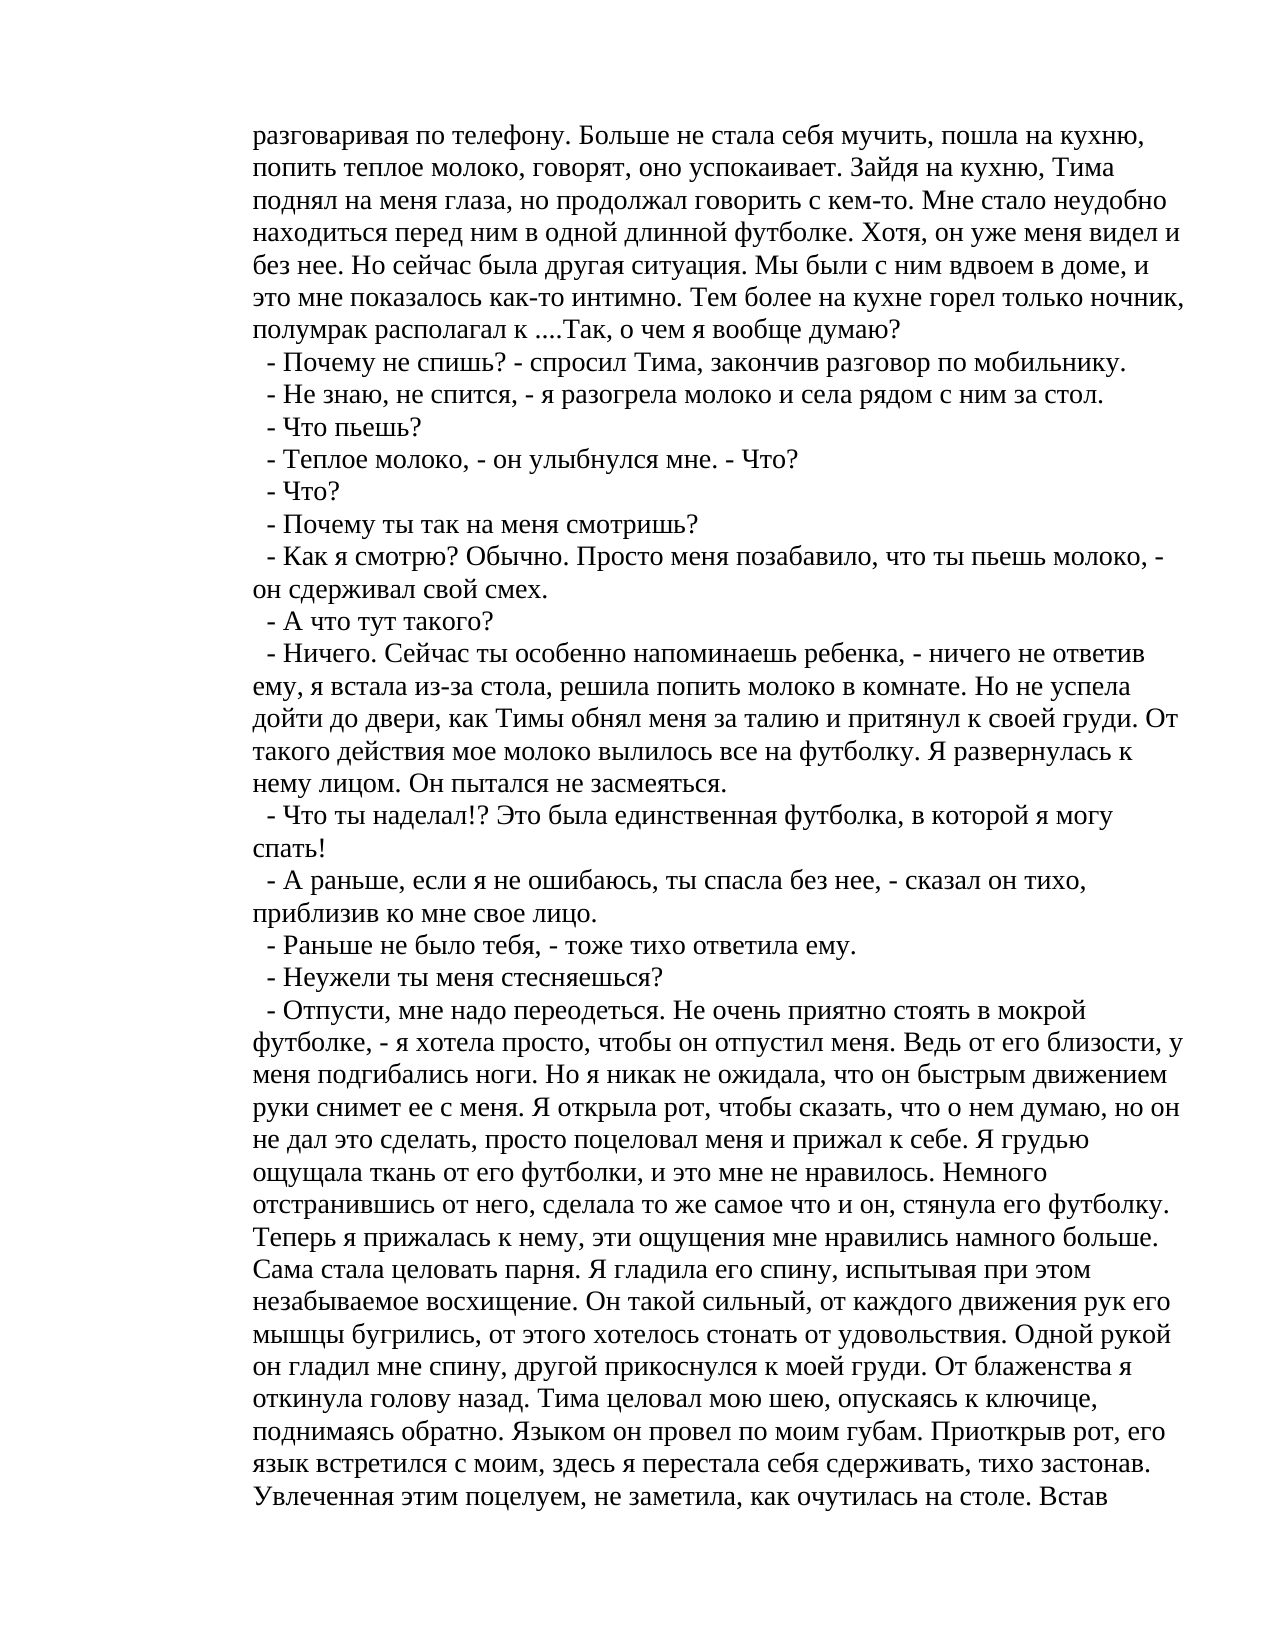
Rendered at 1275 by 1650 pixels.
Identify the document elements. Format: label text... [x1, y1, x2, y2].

text - Теплое молоко, - он улыбнулся мне. - Что? [252, 442, 1186, 474]
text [252, 118, 1186, 345]
text - Почему ты так на меня смотришь? [252, 507, 1186, 539]
text - Раньше не было тебя, - тоже тихо ответила ему. [252, 928, 1186, 960]
text - Неужели ты меня стесняешься? [252, 960, 1186, 993]
text - Что пьешь? [252, 410, 1186, 442]
text - Как я смотрю? Обычно. Просто меня позабавило, что ты пьешь молоко, - он сдерживал свой смех. [252, 539, 1186, 604]
text - Что ты наделал!? Это была единственная футболка, в которой я могу спать! [252, 798, 1186, 863]
text - Ничего. Сейчас ты особенно напоминаешь ребенка, - ничего не ответив ему, я встала из-за стола, решила попить молоко в комнате. Но не успела дойти до двери, как Тимы обнял меня за талию и притянул к своей груди. От такого действия мое молоко вылилось все на футболку. Я развернулась к нему лицом. Он пытался не засмеяться. [252, 636, 1186, 798]
text - А раньше, если я не ошибаюсь, ты спасла без нее, - сказал он тихо, приблизив ко мне свое лицо. [252, 863, 1186, 928]
text - Что? [252, 474, 1186, 507]
text - Не знаю, не спится, - я разогрела молоко и села рядом с ним за стол. [252, 377, 1186, 410]
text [252, 993, 1186, 1511]
text - Почему не спишь? - спросил Тима, закончив разговор по мобильнику. [252, 345, 1186, 377]
text - А что тут такого? [252, 604, 1186, 636]
